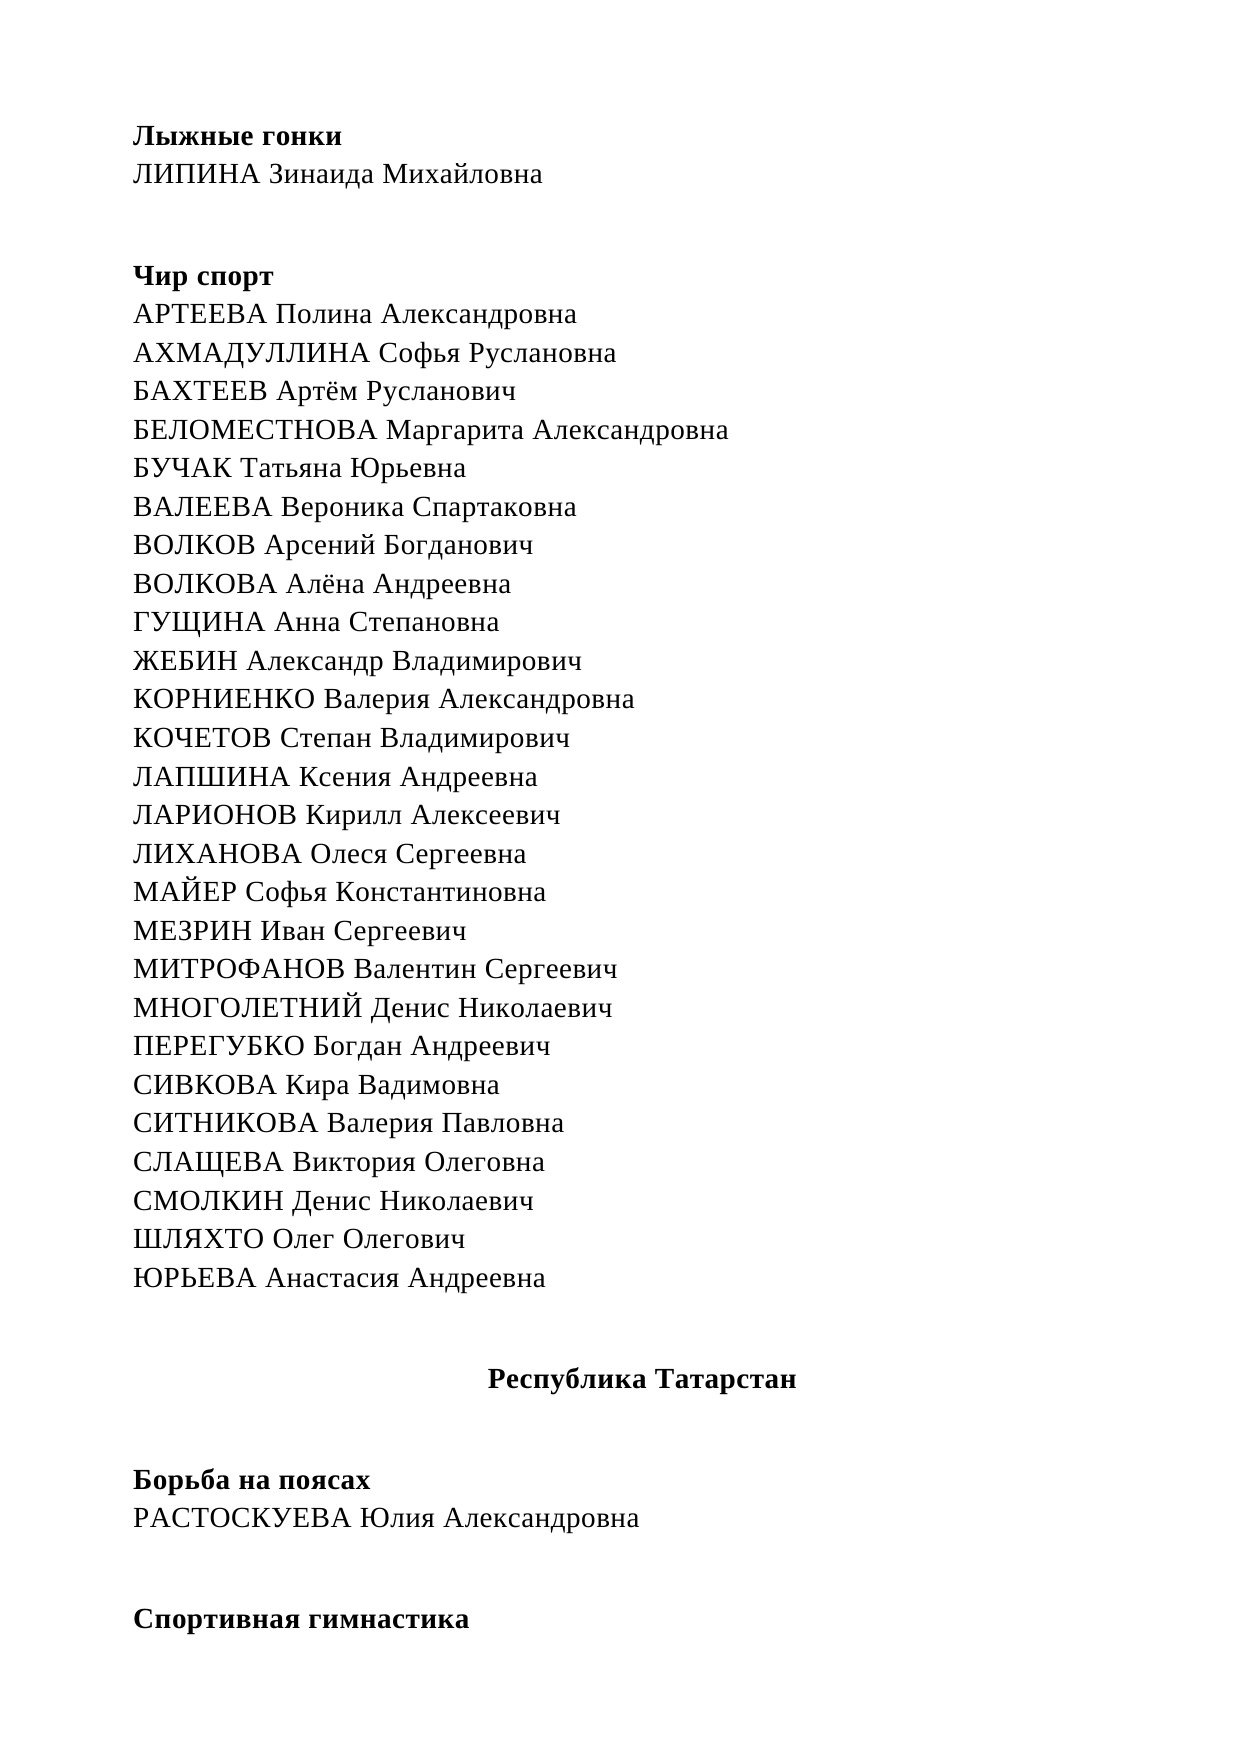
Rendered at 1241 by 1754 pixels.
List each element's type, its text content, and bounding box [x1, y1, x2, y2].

text МИТРОФАНОВ Валентин Сергеевич [133, 951, 1152, 985]
text ГУЩИНА Анна Степановна [133, 604, 1152, 638]
text БУЧАК Татьяна Юрьевна [133, 450, 1152, 484]
text АРТЕЕВА Полина Александровна [133, 296, 1152, 330]
text ЮРЬЕВА Анастасия Андреевна [133, 1260, 1152, 1293]
text ШЛЯХТО Олег Олегович [133, 1221, 1152, 1255]
text Борьба на поясах [133, 1462, 1152, 1495]
text ЖЕБИН Александр Владимирович [133, 643, 1152, 677]
text ЛИХАНОВА Олеся Сергеевна [133, 836, 1152, 869]
text ВОЛКОВА Алёна Андреевна [133, 566, 1152, 599]
text Лыжные гонки [133, 118, 1152, 152]
text РАСТОСКУЕВА Юлия Александровна [133, 1500, 1152, 1534]
text ВОЛКОВ Арсений Богданович [133, 527, 1152, 561]
text Чир спорт [133, 258, 1152, 291]
text ВАЛЕЕВА Вероника Спартаковна [133, 489, 1152, 522]
text ЛИПИНА Зинаида Михайловна [133, 157, 1152, 190]
text СМОЛКИН Денис Николаевич [133, 1183, 1152, 1216]
text МНОГОЛЕТНИЙ Денис Николаевич [133, 990, 1152, 1023]
text Спортивная гимнастика [133, 1601, 1152, 1635]
text МАЙЕР Софья Константиновна [133, 874, 1152, 908]
text ЛАПШИНА Ксения Андреевна [133, 759, 1152, 792]
text Республика Татарстан [133, 1361, 1152, 1394]
text БАХТЕЕВ Артём Русланович [133, 373, 1152, 407]
text МЕЗРИН Иван Сергеевич [133, 913, 1152, 946]
text КОЧЕТОВ Степан Владимирович [133, 720, 1152, 754]
text АХМАДУЛЛИНА Софья Руслановна [133, 335, 1152, 368]
text КОРНИЕНКО Валерия Александровна [133, 682, 1152, 715]
text БЕЛОМЕСТНОВА Маргарита Александровна [133, 412, 1152, 445]
text ПЕРЕГУБКО Богдан Андреевич [133, 1028, 1152, 1062]
text СИТНИКОВА Валерия Павловна [133, 1106, 1152, 1139]
text СЛАЩЕВА Виктория Олеговна [133, 1144, 1152, 1178]
text СИВКОВА Кира Вадимовна [133, 1067, 1152, 1101]
text ЛАРИОНОВ Кирилл Алексеевич [133, 797, 1152, 831]
